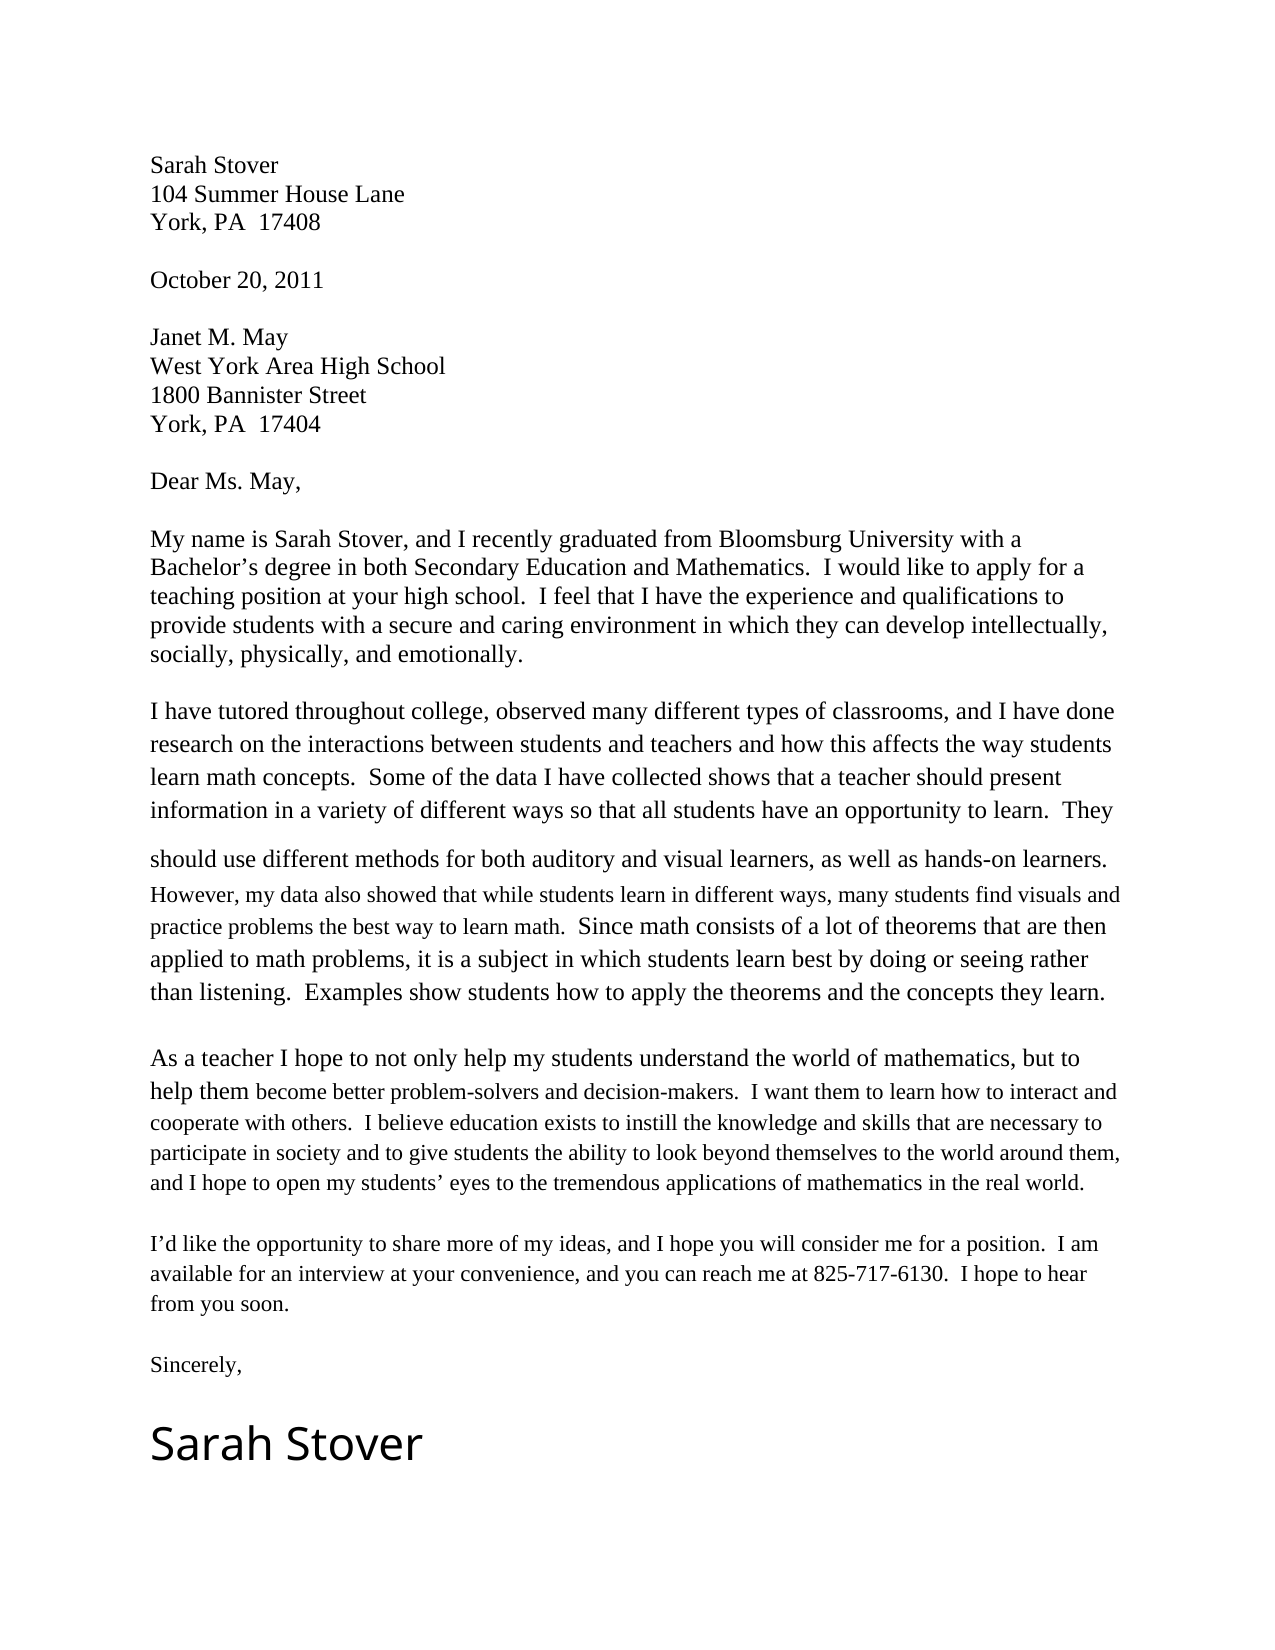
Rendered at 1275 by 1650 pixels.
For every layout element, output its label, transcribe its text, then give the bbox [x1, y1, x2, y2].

text 1800 Bannister Street [150, 380, 1125, 409]
text West York Area High School [150, 351, 1125, 380]
text Dear Ms. May, [150, 466, 1125, 495]
text Sarah Stover [150, 150, 1125, 179]
text Sincerely, [150, 1351, 1125, 1377]
text York, PA 17408 [150, 207, 1125, 236]
text October 20, 2011 [150, 265, 1125, 294]
text Sarah Stover [150, 1411, 1125, 1473]
text York, PA 17404 [150, 409, 1125, 437]
text I’d like the opportunity to share more of my ideas, and I hope you will consider me for a position. I am available for an interview at your convenience, and you can reach me at 825-717-6130. I hope to hear from you soon. [150, 1230, 1125, 1317]
text Janet M. May [150, 322, 1125, 351]
text 104 Summer House Lane [150, 179, 1125, 207]
text I have tutored throughout college, observed many different types of classrooms, and I have done research on the interactions between students and teachers and how this affects the way students learn math concepts. Some of the data I have collected shows that a teacher should present information in a variety of different ways so that all students have an opportunity to learn. They should use different methods for both auditory and visual learners, as well as hands-on learners. However, my data also showed that while students learn in different ways, many students find visuals and practice problems the best way to learn math. Since math consists of a lot of theorems that are then applied to math problems, it is a subject in which students learn best by doing or seeing rather than listening. Examples show students how to apply the theorems and the concepts they learn. [150, 696, 1125, 1006]
text My name is Sarah Stover, and I recently graduated from Bloomsburg University with a Bachelor’s degree in both Secondary Education and Mathematics. I would like to apply for a teaching position at your high school. I feel that I have the experience and qualifications to provide students with a secure and caring environment in which they can develop intellectually, socially, physically, and emotionally. [150, 524, 1125, 667]
text As a teacher I hope to not only help my students understand the world of mathematics, but to help them become better problem-solvers and decision-makers. I want them to learn how to interact and cooperate with others. I believe education exists to instill the knowledge and skills that are necessary to participate in society and to give students the ability to look beyond themselves to the world around them, and I hope to open my students’ eyes to the tremendous applications of mathematics in the real world. [150, 1043, 1125, 1196]
